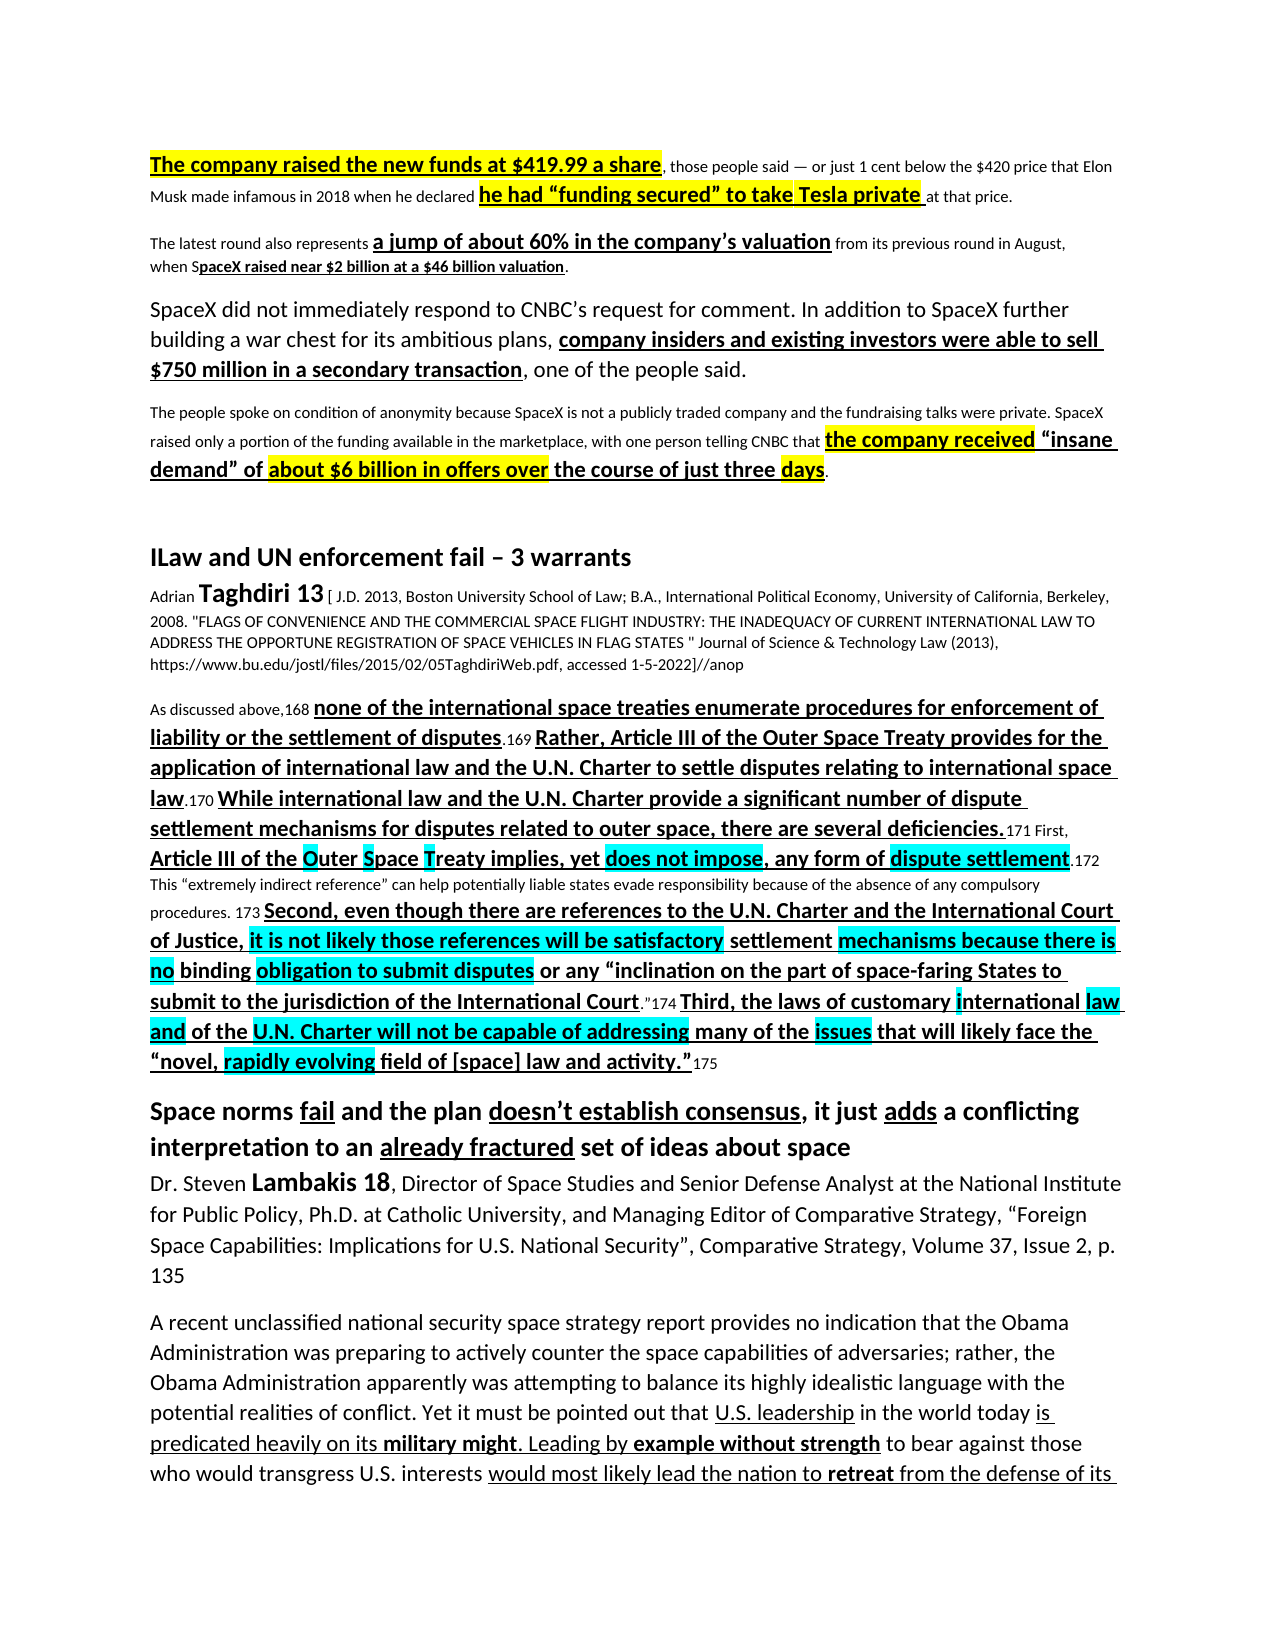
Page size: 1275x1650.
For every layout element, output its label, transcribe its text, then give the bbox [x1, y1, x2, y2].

text The latest round also represents a jump of about 60% in the company’s valuation from its previous round in August, when SpaceX raised near $2 billion at a $46 billion valuation. [150, 227, 1125, 277]
text Adrian Taghdiri 13 [ J.D. 2013, Boston University School of Law; B.A., International Political Economy, University of California, Berkeley, 2008. "FLAGS OF CONVENIENCE AND THE COMMERCIAL SPACE FLIGHT INDUSTRY: THE INADEQUACY OF CURRENT INTERNATIONAL LAW TO ADDRESS THE OPPORTUNE REGISTRATION OF SPACE VEHICLES IN FLAG STATES " Journal of Science & Technology Law (2013), https://www.bu.edu/jostl/files/2015/02/05TaghdiriWeb.pdf, accessed 1-5-2022]//anop [150, 576, 1125, 675]
subtitle ILaw and UN enforcement fail – 3 warrants [150, 541, 1125, 574]
text SpaceX did not immediately respond to CNBC’s request for comment. In addition to SpaceX further building a war chest for its ambitious plans, company insiders and existing investors were able to sell $750 million in a secondary transaction, one of the people said. [150, 295, 1125, 384]
text As discussed above,168 none of the international space treaties enumerate procedures for enforcement of liability or the settlement of disputes.169 Rather, Article III of the Outer Space Treaty provides for the application of international law and the U.N. Charter to settle disputes relating to international space law.170 While international law and the U.N. Charter provide a significant number of dispute settlement mechanisms for disputes related to outer space, there are several deficiencies.171 First, Article III of the Outer Space Treaty implies, yet does not impose, any form of dispute settlement.172 This “extremely indirect reference” can help potentially liable states evade responsibility because of the absence of any compulsory procedures. 173 Second, even though there are references to the U.N. Charter and the International Court of Justice, it is not likely those references will be satisfactory settlement mechanisms because there is no binding obligation to submit disputes or any “inclination on the part of space-faring States to submit to the jurisdiction of the International Court.”174 Third, the laws of customary international law and of the U.N. Charter will not be capable of addressing many of the issues that will likely face the “novel, rapidly evolving field of [space] law and activity.”175 [150, 693, 1125, 1075]
text The people spoke on condition of anonymity because SpaceX is not a publicly traded company and the fundraising talks were private. SpaceX raised only a portion of the funding available in the marketplace, with one person telling CNBC that the company received “insane demand” of about $6 billion in offers over the course of just three days. [150, 402, 1125, 483]
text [150, 1308, 1125, 1487]
subtitle Space norms fail and the plan doesn’t establish consensus, it just adds a conflicting interpretation to an already fractured set of ideas about space [150, 1094, 1125, 1163]
text The company raised the new funds at $419.99 a share, those people said — or just 1 cent below the $420 price that Elon Musk made infamous in 2018 when he declared he had “funding secured” to take Tesla private at that price. [150, 150, 1125, 208]
text Dr. Steven Lambakis 18, Director of Space Studies and Senior Defense Analyst at the National Institute for Public Policy, Ph.D. at Catholic University, and Managing Editor of Comparative Strategy, “Foreign Space Capabilities: Implications for U.S. National Security”, Comparative Strategy, Volume 37, Issue 2, p. 135 [150, 1165, 1125, 1289]
